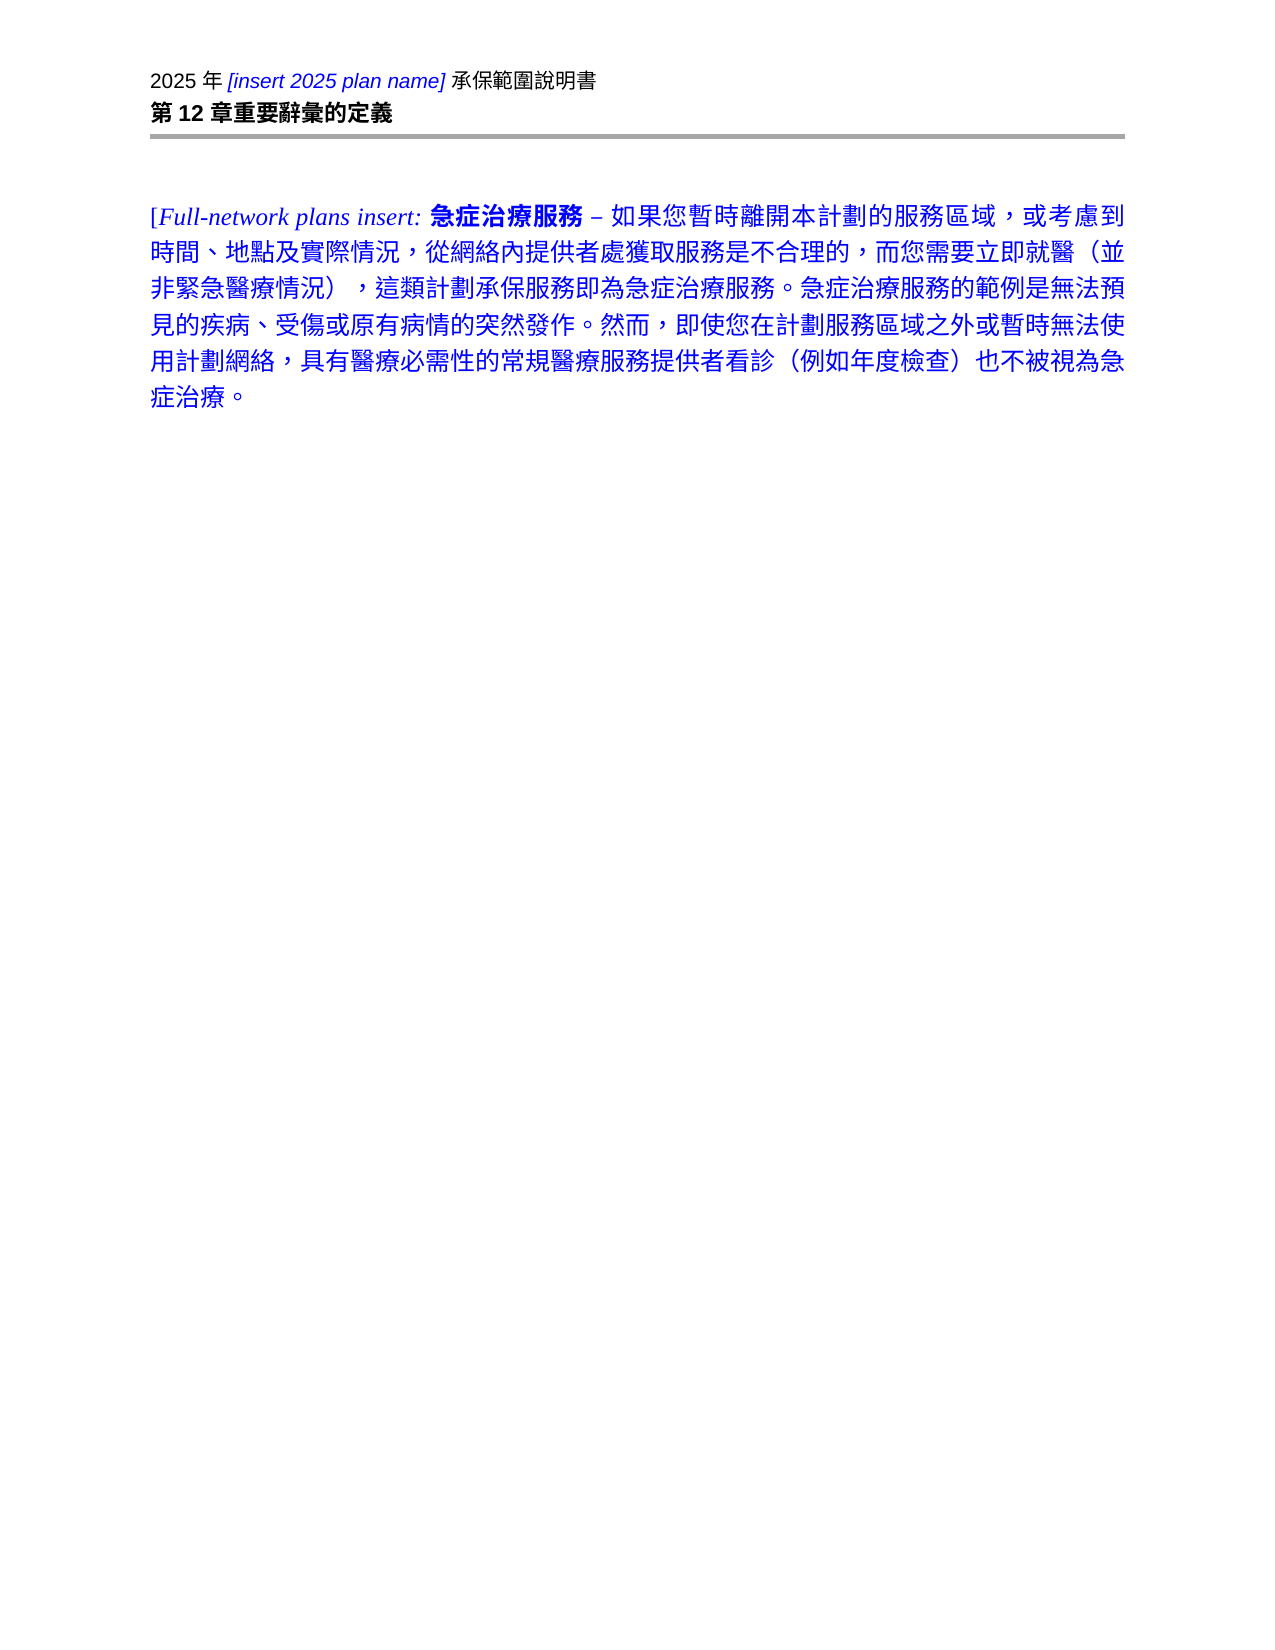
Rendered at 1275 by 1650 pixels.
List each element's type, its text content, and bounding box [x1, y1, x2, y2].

subtitle [Full-network plans insert: 急症治療服務 – 如果您暫時離開本計劃的服務區域，或考慮到時間、地點及實際情況，從網絡內提供者處獲取服務是不合理的，而您需要立即就醫（並非緊急醫療情況），這類計劃承保服務即為急症治療服務。急症治療服務的範例是無法預見的疾病、受傷或原有病情的突然發作。然而，即使您在計劃服務區域之外或暫時無法使用計劃網絡，具有醫療必需性的常規醫療服務提供者看診（例如年度檢查）也不被視為急症治療。 [150, 196, 1125, 414]
